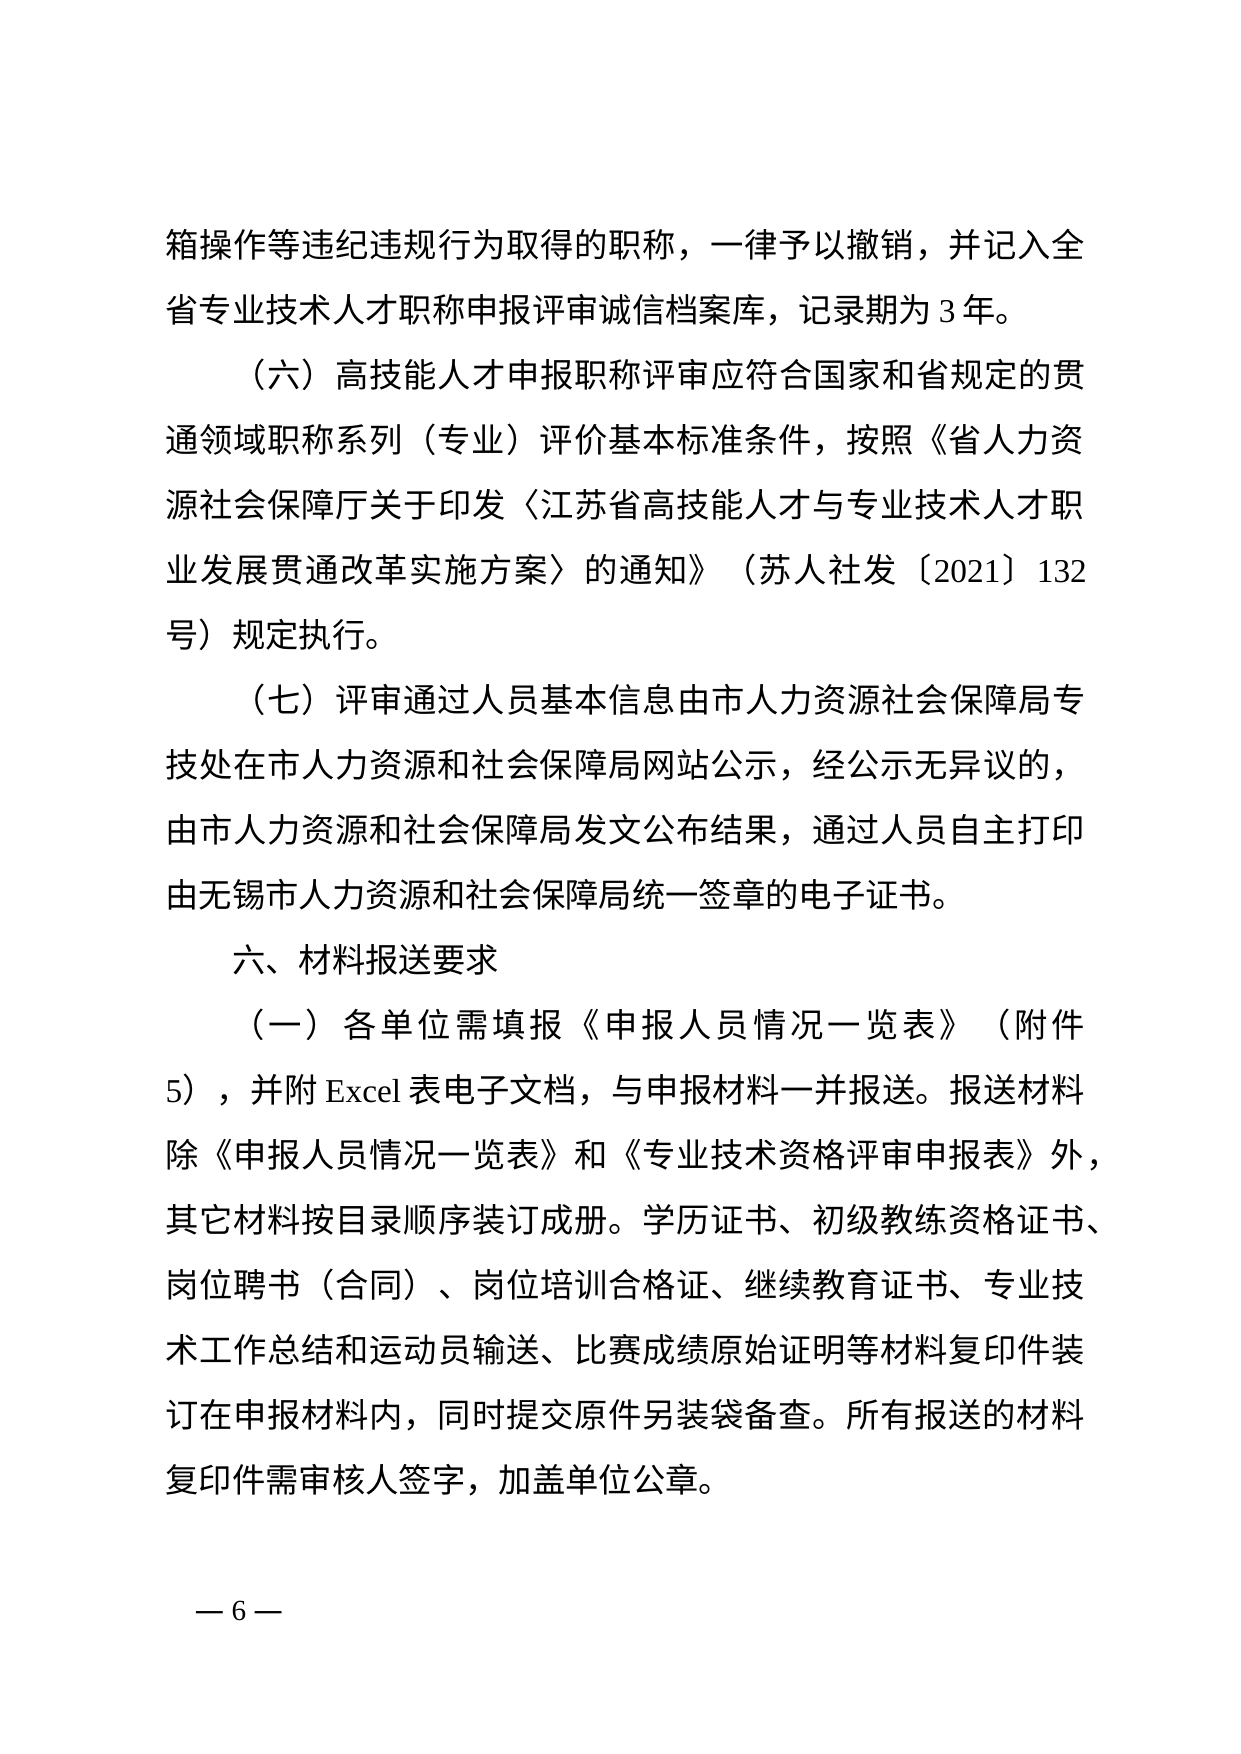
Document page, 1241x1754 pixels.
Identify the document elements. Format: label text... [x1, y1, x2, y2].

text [165, 211, 1087, 341]
text （一）各单位需填报《申报人员情况一览表》（附件5），并附Excel表电子文档，与申报材料一并报送。报送材料除《申报人员情况一览表》和《专业技术资格评审申报表》外，其它材料按目录顺序装订成册。学历证书、初级教练资格证书、岗位聘书（合同）、岗位培训合格证、继续教育证书、专业技术工作总结和运动员输送、比赛成绩原始证明等材料复印件装订在申报材料内，同时提交原件另装袋备查。所有报送的材料复印件需审核人签字，加盖单位公章。 [165, 991, 1087, 1511]
text 六、材料报送要求 [165, 926, 1087, 991]
text （七）评审通过人员基本信息由市人力资源社会保障局专技处在市人力资源和社会保障局网站公示，经公示无异议的，由市人力资源和社会保障局发文公布结果，通过人员自主打印由无锡市人力资源和社会保障局统一签章的电子证书。 [165, 666, 1087, 926]
text （六）高技能人才申报职称评审应符合国家和省规定的贯通领域职称系列（专业）评价基本标准条件，按照《省人力资源社会保障厅关于印发〈江苏省高技能人才与专业技术人才职业发展贯通改革实施方案〉的通知》（苏人社发〔2021〕132号）规定执行。 [165, 341, 1087, 666]
